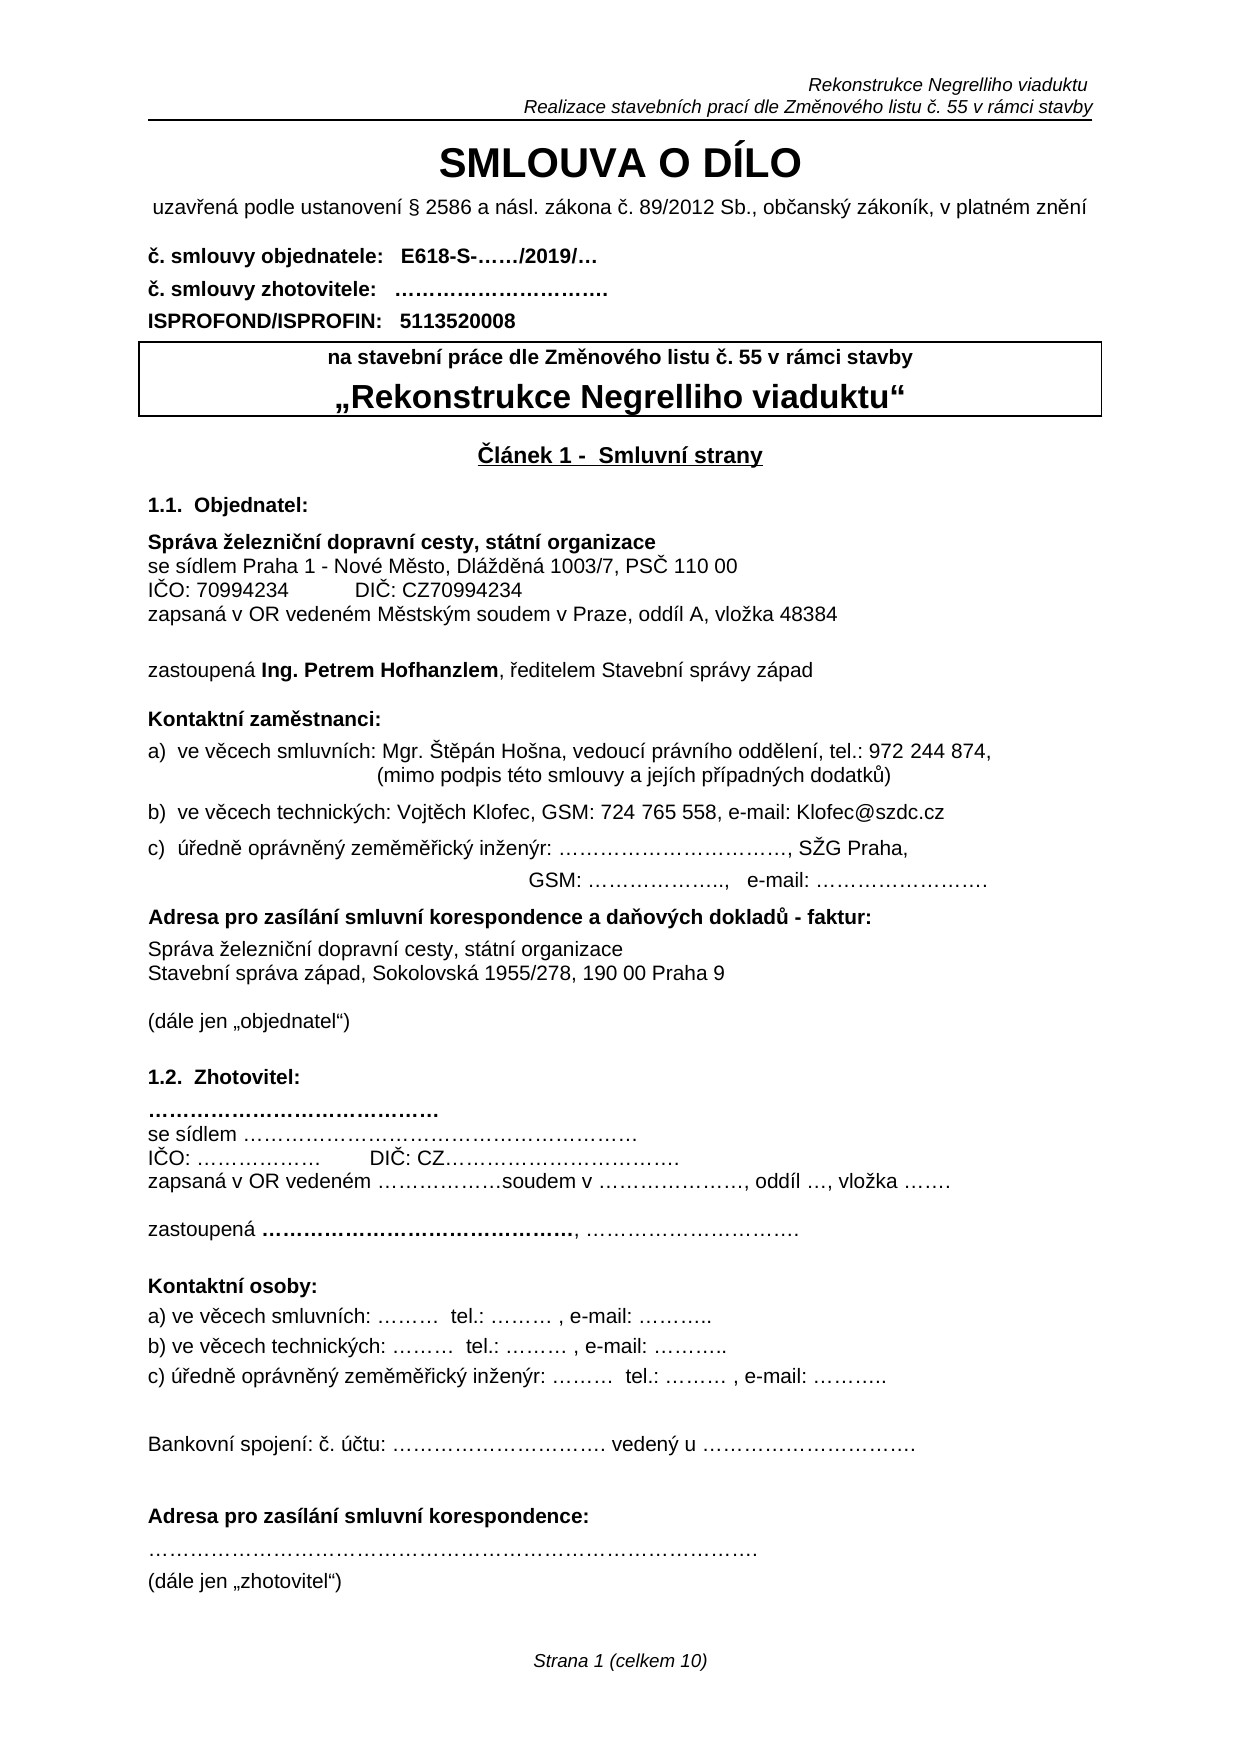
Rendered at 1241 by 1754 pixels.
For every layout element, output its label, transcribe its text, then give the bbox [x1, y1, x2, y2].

subtitle Článek 1 - Smluvní strany [148, 442, 1092, 468]
text 1.2. Zhotovitel: [148, 1065, 1092, 1089]
text 1.1. Objednatel: [148, 493, 1092, 517]
text a) ve věcech smluvních: ……… tel.: ……… , e-mail: ……….. [148, 1304, 1092, 1328]
text (dále jen „zhotovitel“) [148, 1569, 1092, 1593]
list ve věcech smluvních: Mgr. Štěpán Hošna, vedoucí právního oddělení, tel.: 972 244 874, (mimo podpis této smlouvy a jejích případných dodatků) [148, 739, 1092, 787]
text Správa železniční dopravní cesty, státní organizace [148, 530, 1092, 554]
title č. smlouvy zhotovitele: …………………………. [148, 276, 1092, 300]
list úředně oprávněný zeměměřický inženýr: ……………………………, SŽG Praha, [148, 836, 1092, 860]
text ……………………………………………………………………………. [148, 1537, 1092, 1561]
text se sídlem Praha 1 - Nové Město, Dlážděná 1003/7, PSČ 110 00 [148, 554, 1092, 578]
text Adresa pro zasílání smluvní korespondence a daňových dokladů - faktur: [148, 905, 1092, 929]
text Kontaktní osoby: [148, 1273, 1092, 1297]
text Stavební správa západ, Sokolovská 1955/278, 190 00 Praha 9 [148, 961, 1092, 985]
text b) ve věcech technických: ……… tel.: ……… , e-mail: ……….. [148, 1334, 1092, 1358]
text Kontaktní zaměstnanci: [148, 707, 1092, 731]
text zastoupená Ing. Petrem Hofhanzlem, ředitelem Stavební správy západ [148, 658, 1092, 682]
text Adresa pro zasílání smluvní korespondence: [148, 1504, 1092, 1528]
text uzavřená podle ustanovení § 2586 a násl. zákona č. 89/2012 Sb., občanský zákoník, v platném znění [148, 195, 1092, 219]
title ISPROFOND/ISPROFIN: 5113520008 [148, 309, 1092, 333]
text …………………………………… [148, 1097, 1092, 1121]
subtitle na stavební práce dle Změnového listu č. 55 v rámci stavby [140, 343, 1101, 368]
text zapsaná v OR vedeném Městským soudem v Praze, oddíl A, vložka 48384 [148, 602, 1092, 626]
list ve věcech technických: Vojtěch Klofec, GSM: 724 765 558, e-mail: Klofec@szdc.cz [148, 799, 1092, 823]
text Správa železniční dopravní cesty, státní organizace [148, 937, 1092, 961]
text c) úředně oprávněný zeměměřický inženýr: ……… tel.: ……… , e-mail: ……….. [148, 1364, 1092, 1388]
title SmlouvA o dílo [148, 139, 1092, 187]
text zastoupená ………………………………………, …………………………. [148, 1217, 1092, 1241]
text IČO: 70994234 DIČ: CZ70994234 [148, 578, 1092, 602]
text IČO: ……………… DIČ: CZ……………………………. [148, 1145, 1092, 1169]
text se sídlem ………………………………………………… [148, 1121, 1092, 1145]
text zapsaná v OR vedeném ………………soudem v …………………, oddíl …, vložka ……. [148, 1169, 1092, 1193]
text GSM: ……………….., e-mail: ……………………. [373, 868, 1092, 892]
text Bankovní spojení: č. účtu: …………………………. vedený u …………………………. [148, 1431, 1092, 1455]
subtitle „Rekonstrukce Negrelliho viaduktu“ [140, 373, 1101, 415]
text (dále jen „objednatel“) [148, 1009, 1092, 1033]
title č. smlouvy objednatele: E618-S-……/2019/… [148, 244, 1092, 268]
